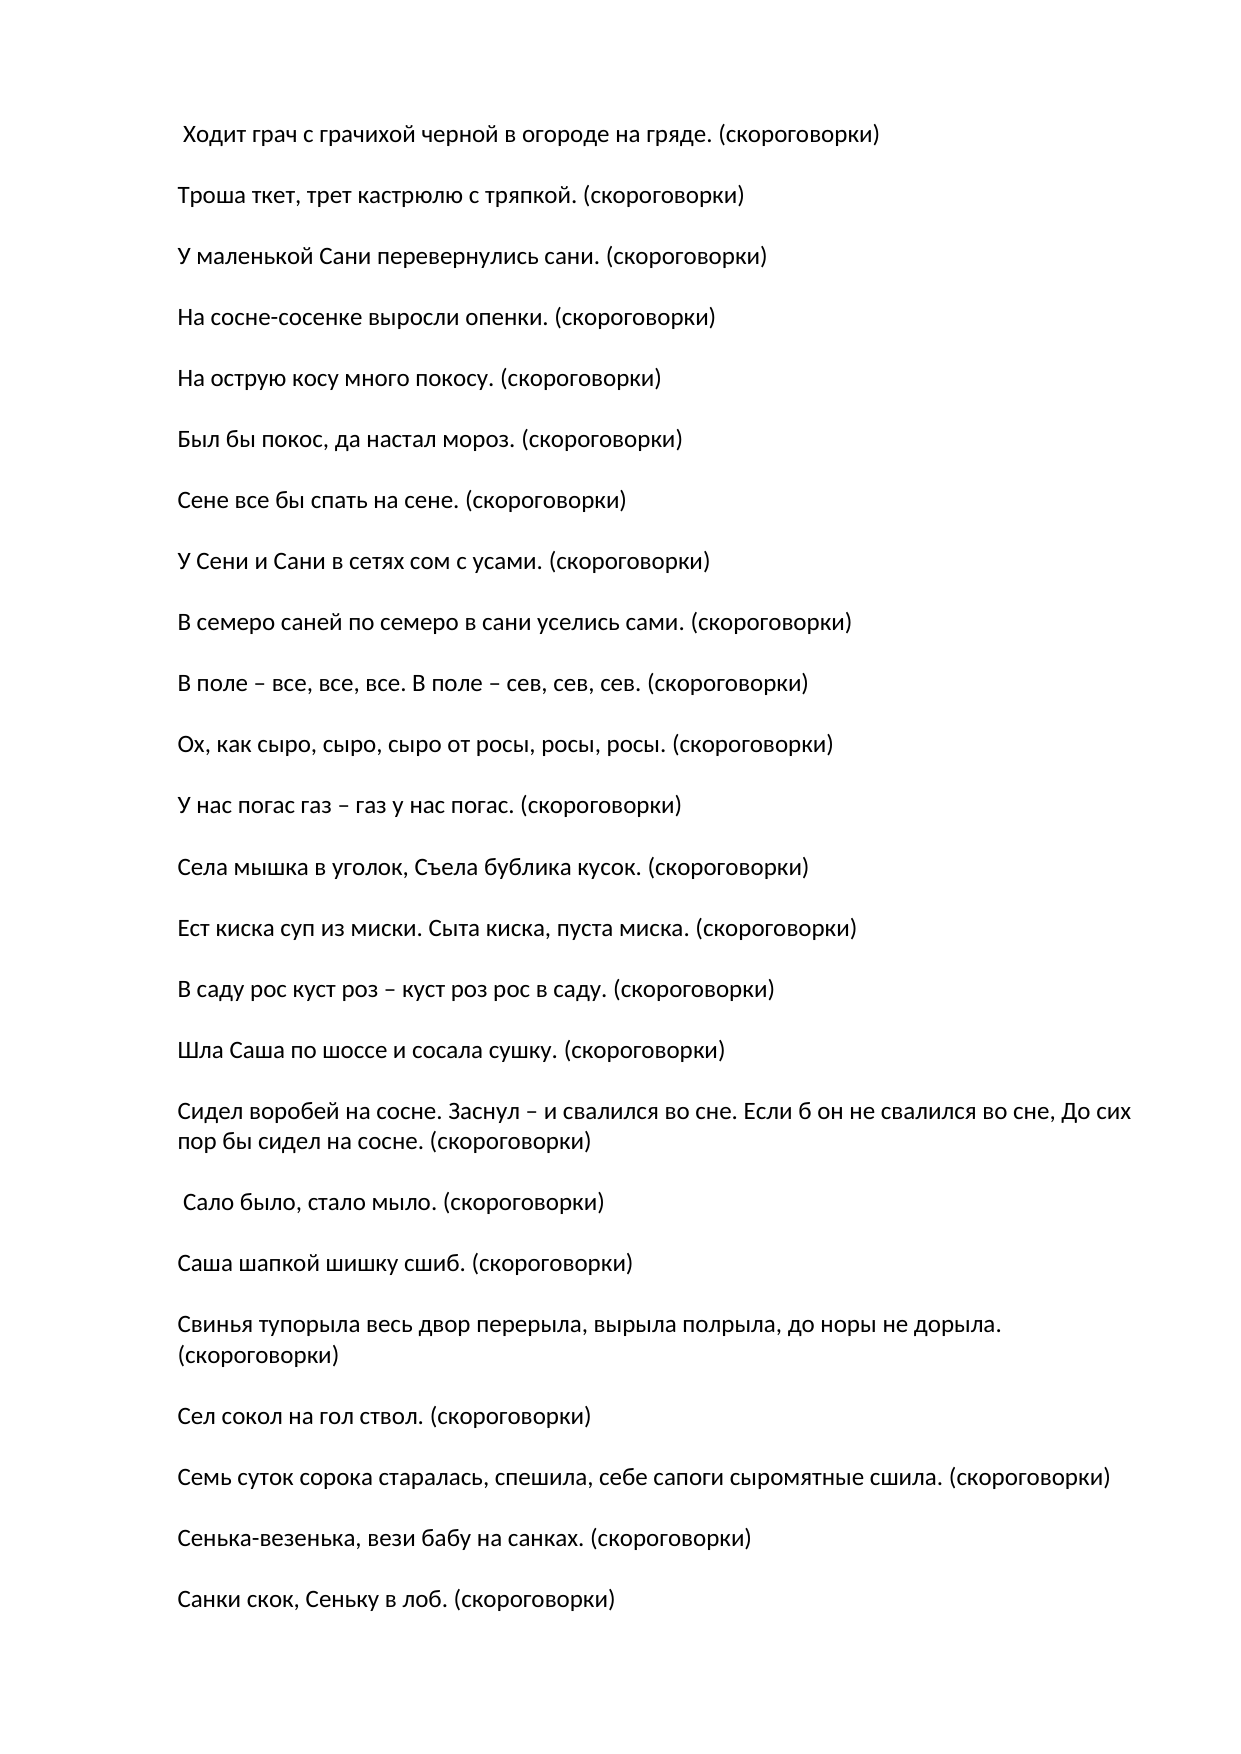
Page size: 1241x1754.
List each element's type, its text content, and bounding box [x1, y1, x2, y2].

text Ох, как сыро, сыро, сыро от росы, росы, росы. (скороговорки) [177, 728, 1152, 759]
text У Сени и Сани в сетях сом с усами. (скороговорки) [177, 545, 1152, 576]
text Был бы покос, да настал мороз. (скороговорки) [177, 423, 1152, 454]
text Сел сокол на гол ствол. (скороговорки) [177, 1400, 1152, 1431]
text У маленькой Сани перевернулись сани. (скороговорки) [177, 240, 1152, 271]
text Ест киска суп из миски. Сыта киска, пуста миска. (скороговорки) [177, 912, 1152, 942]
text На острую косу много покосу. (скороговорки) [177, 362, 1152, 393]
text В семеро саней по семеро в сани уселись сами. (скороговорки) [177, 606, 1152, 637]
text Сене все бы спать на сене. (скороговорки) [177, 484, 1152, 515]
text Семь суток сорока старалась, спешила, себе сапоги сыромятные сшила. (скороговорки) [177, 1461, 1152, 1492]
text Ходит грач с грачихой черной в огороде на гряде. (скороговорки) [177, 118, 1152, 149]
text Сенька-везенька, вези бабу на санках. (скороговорки) [177, 1522, 1152, 1553]
text У нас погас газ – газ у нас погас. (скороговорки) [177, 789, 1152, 820]
text На сосне-сосенке выросли опенки. (скороговорки) [177, 301, 1152, 332]
text Саша шапкой шишку сшиб. (скороговорки) [177, 1247, 1152, 1278]
text Сидел воробей на сосне. Заснул – и свалился во сне. Если б он не свалился во сне, До сих пор бы сидел на сосне. (скороговорки) [177, 1095, 1152, 1156]
text Свинья тупорыла весь двор перерыла, вырыла полрыла, до норы не дорыла. (скороговорки) [177, 1308, 1152, 1369]
text Санки скок, Сеньку в лоб. (скороговорки) [177, 1583, 1152, 1614]
text Шла Саша по шоссе и сосала сушку. (скороговорки) [177, 1034, 1152, 1064]
text Села мышка в уголок, Съела бублика кусок. (скороговорки) [177, 851, 1152, 881]
text Сало было, стало мыло. (скороговорки) [177, 1186, 1152, 1217]
text В поле – все, все, все. В поле – сев, сев, сев. (скороговорки) [177, 667, 1152, 698]
text Троша ткет, трет кастрюлю с тряпкой. (скороговорки) [177, 179, 1152, 210]
text В саду рос куст роз – куст роз рос в саду. (скороговорки) [177, 973, 1152, 1003]
